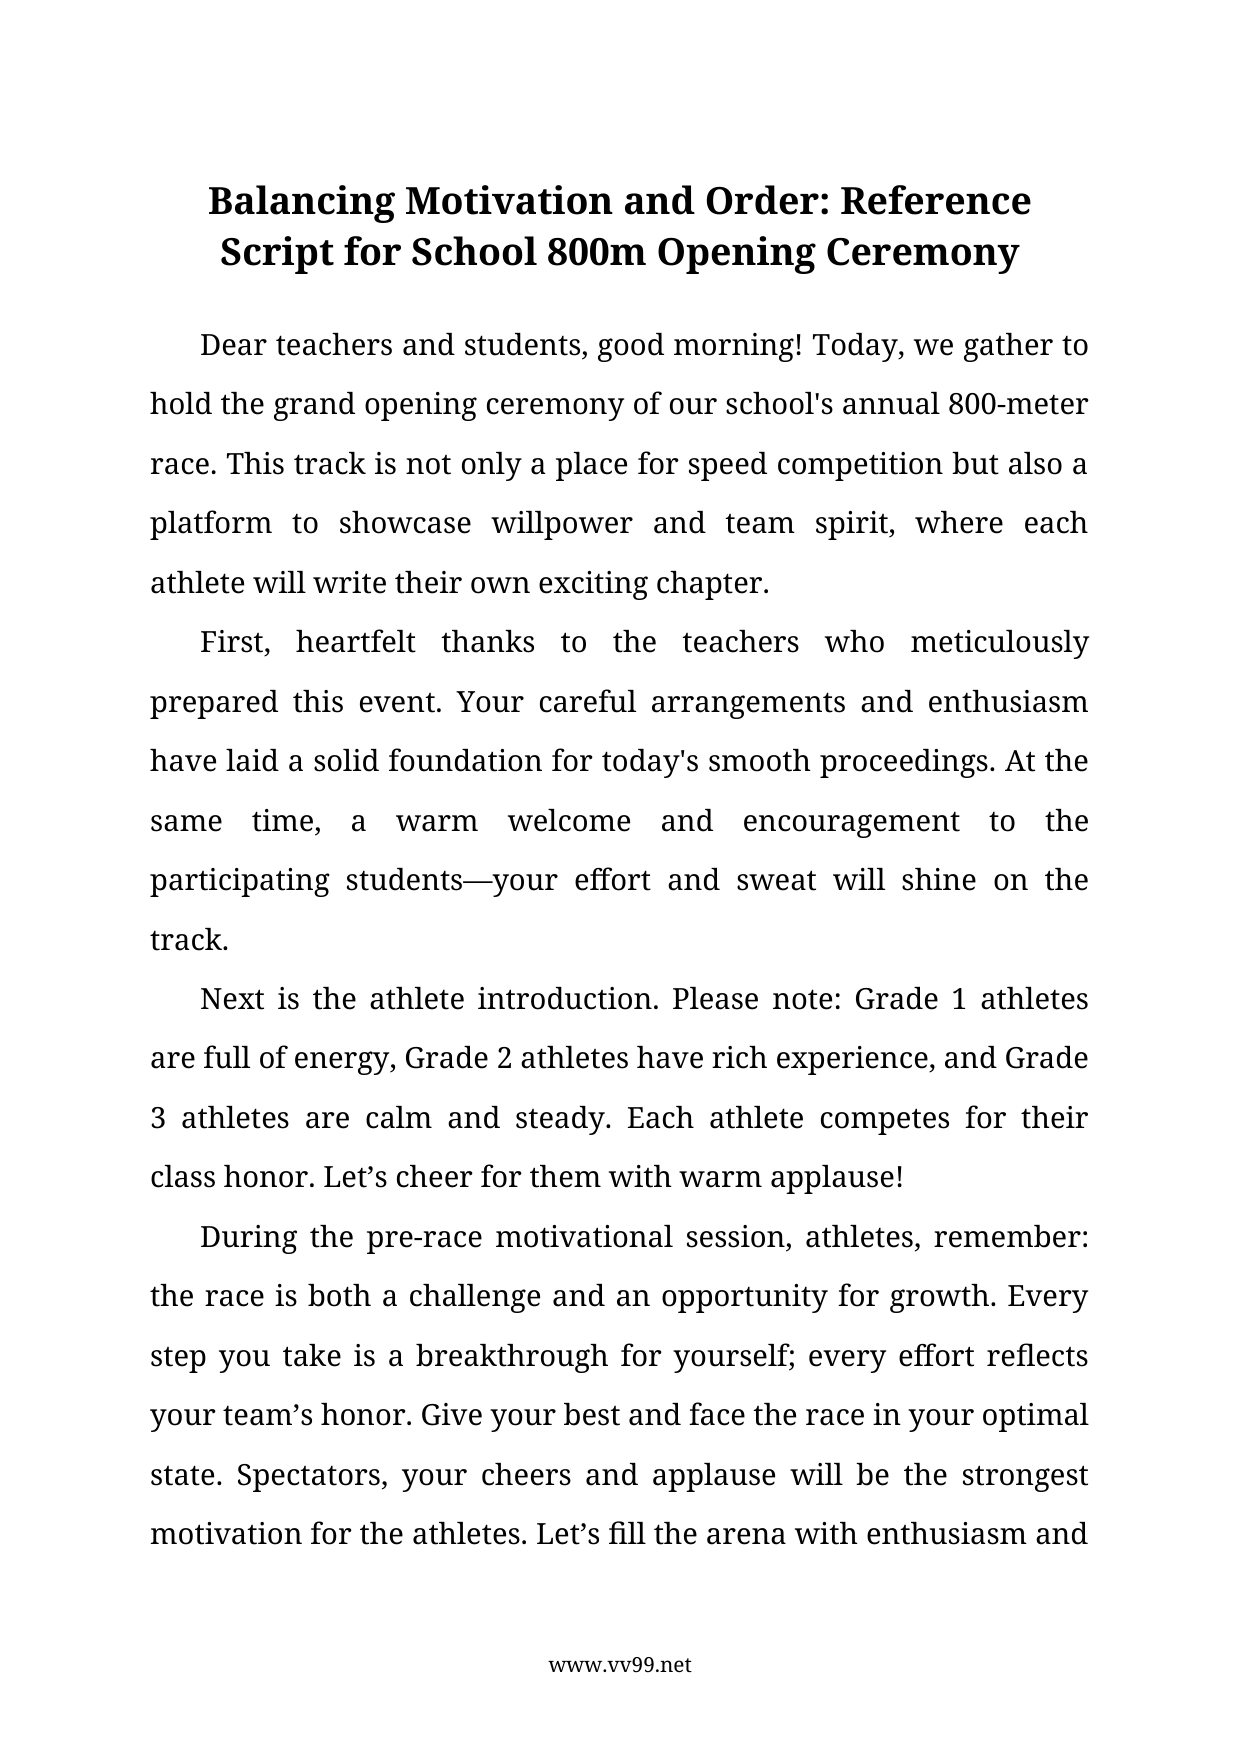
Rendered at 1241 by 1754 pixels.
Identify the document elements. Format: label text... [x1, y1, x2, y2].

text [150, 1216, 1090, 1553]
subtitle Balancing Motivation and Order: Reference Script for School 800m Opening Ceremony [150, 174, 1090, 276]
text First, heartfelt thanks to the teachers who meticulously prepared this event. Your careful arrangements and enthusiasm have laid a solid foundation for today's smooth proceedings. At the same time, a warm welcome and encouragement to the participating students—your effort and sweat will shine on the track. [150, 621, 1090, 958]
text Next is the athlete introduction. Please note: Grade 1 athletes are full of energy, Grade 2 athletes have rich experience, and Grade 3 athletes are calm and steady. Each athlete competes for their class honor. Let’s cheer for them with warm applause! [150, 978, 1090, 1196]
text Dear teachers and students, good morning! Today, we gather to hold the grand opening ceremony of our school's annual 800-meter race. This track is not only a place for speed competition but also a platform to showcase willpower and team spirit, where each athlete will write their own exciting chapter. [150, 324, 1090, 602]
